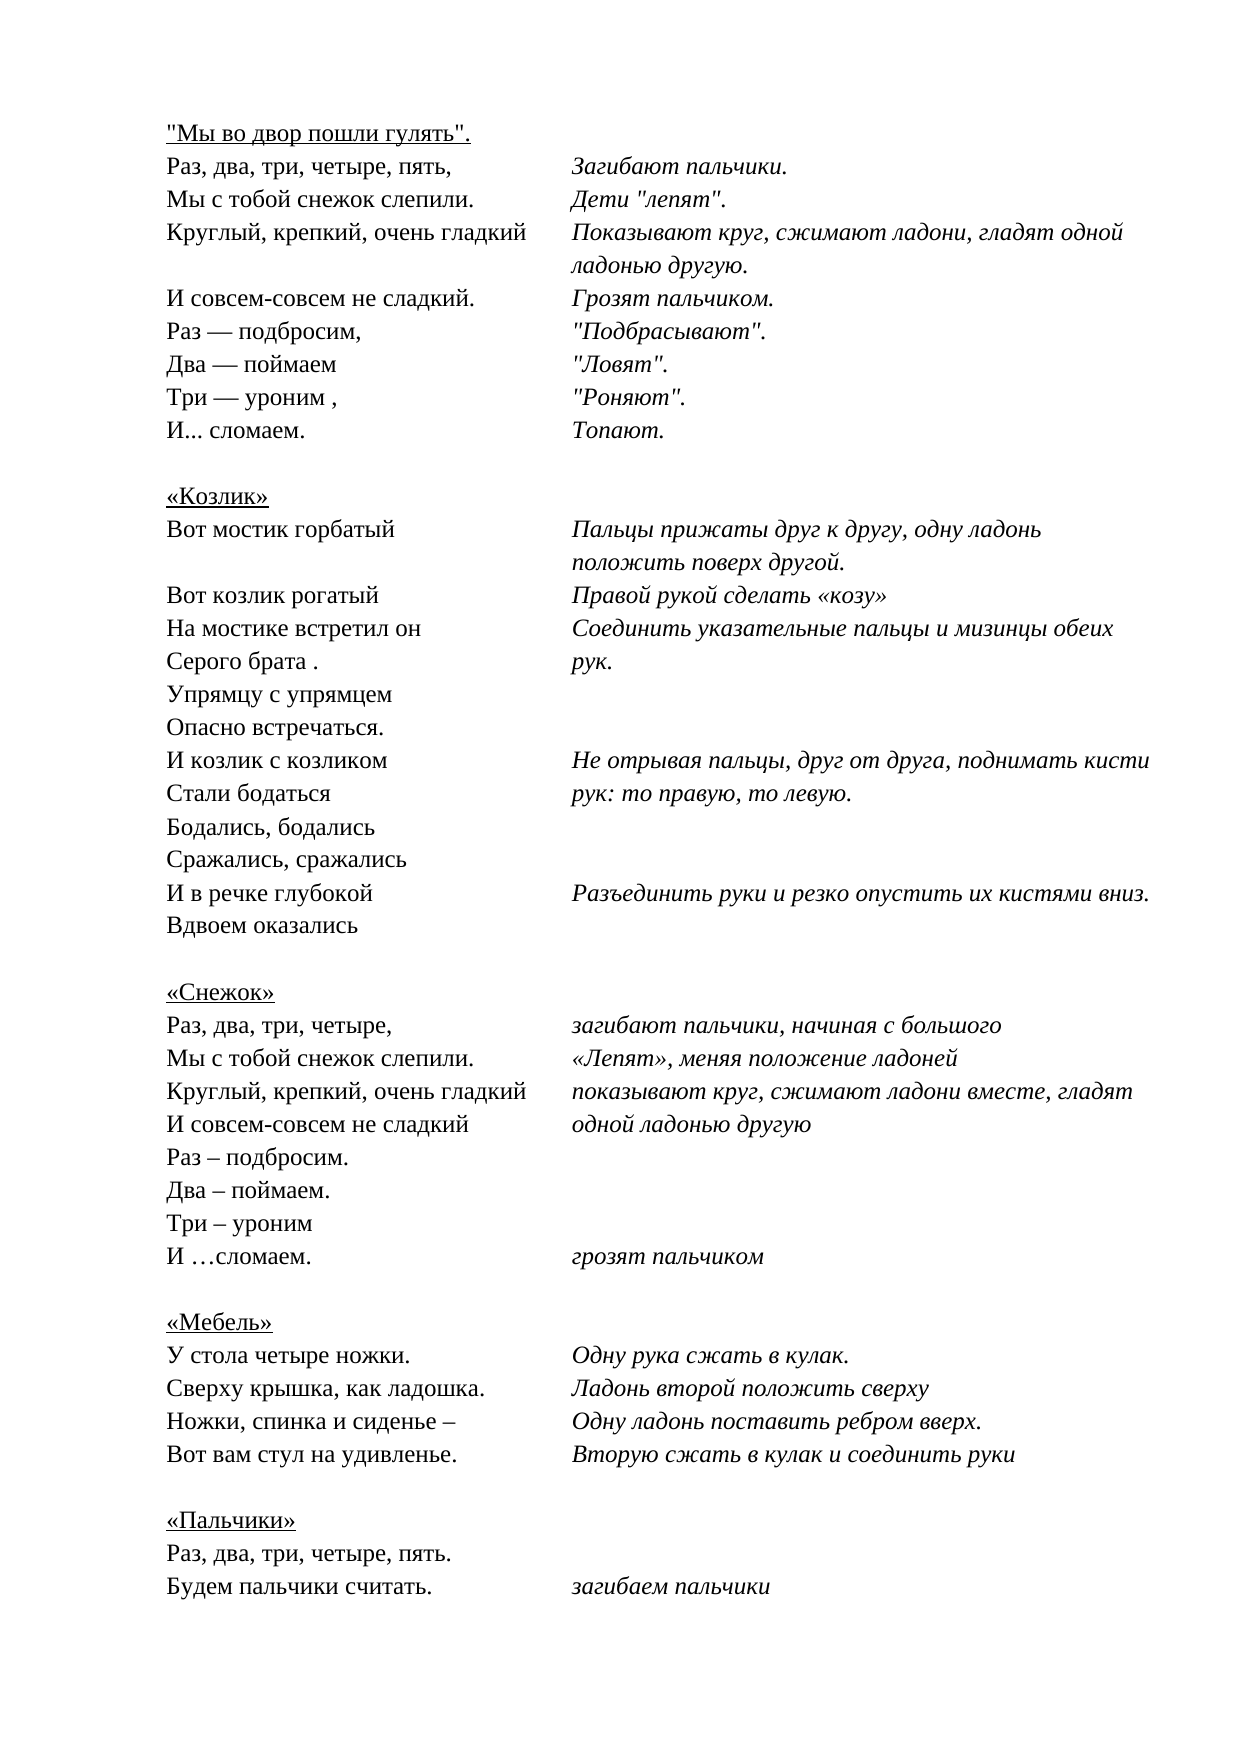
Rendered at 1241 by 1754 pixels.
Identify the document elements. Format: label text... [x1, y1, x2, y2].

table_cell "Мы во двор пошли гулять". Раз, два, три, четыре, пять, Мы с тобой снежок слепили. Круглый, крепкий, очень гладкий И совсем-совсем не сладкий. Раз — подбросим, Два — поймаем Три — уроним , И... сломаем. [166, 118, 572, 481]
table_cell загибают пальчики, начиная с большого «Лепят», меняя положение ладоней показывают круг, сжимают ладони вместе, гладят одной ладонью другую грозят пальчиком [572, 977, 1152, 1307]
table_cell Загибают пальчики. Дети "лепят". Показывают круг, сжимают ладони, гладят одной ладонью другую. Грозят пальчиком. "Подбрасывают". "Ловят". "Роняют". Топают. [572, 118, 1152, 481]
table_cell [572, 1505, 1152, 1604]
table_cell «Снежок» Раз, два, три, четыре, Мы с тобой снежок слепили. Круглый, крепкий, очень гладкий И совсем-совсем не сладкий Раз – подбросим. Два – поймаем. Три – уроним И …сломаем. [166, 977, 572, 1307]
table_cell Одну рука сжать в кулак. Ладонь второй положить сверху Одну ладонь поставить ребром вверх. Вторую сжать в кулак и соединить руки [572, 1307, 1152, 1505]
table_cell Пальцы прижаты друг к другу, одну ладонь положить поверх другой. Правой рукой сделать «козу» Соединить указательные пальцы и мизинцы обеих рук. Не отрывая пальцы, друг от друга, поднимать кисти рук: то правую, то левую. Разъединить руки и резко опустить их кистями вниз. [572, 481, 1152, 977]
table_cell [166, 1505, 572, 1604]
table_cell «Козлик» Вот мостик горбатый Вот козлик рогатый На мостике встретил он Серого брата . Упрямцу с упрямцем Опасно встречаться. И козлик с козликом Стали бодаться Бодались, бодались Сражались, сражались И в речке глубокой Вдвоем оказались [166, 481, 572, 977]
table_cell «Мебель» У стола четыре ножки. Сверху крышка, как ладошка. Ножки, спинка и сиденье – Вот вам стул на удивленье. [166, 1307, 572, 1505]
